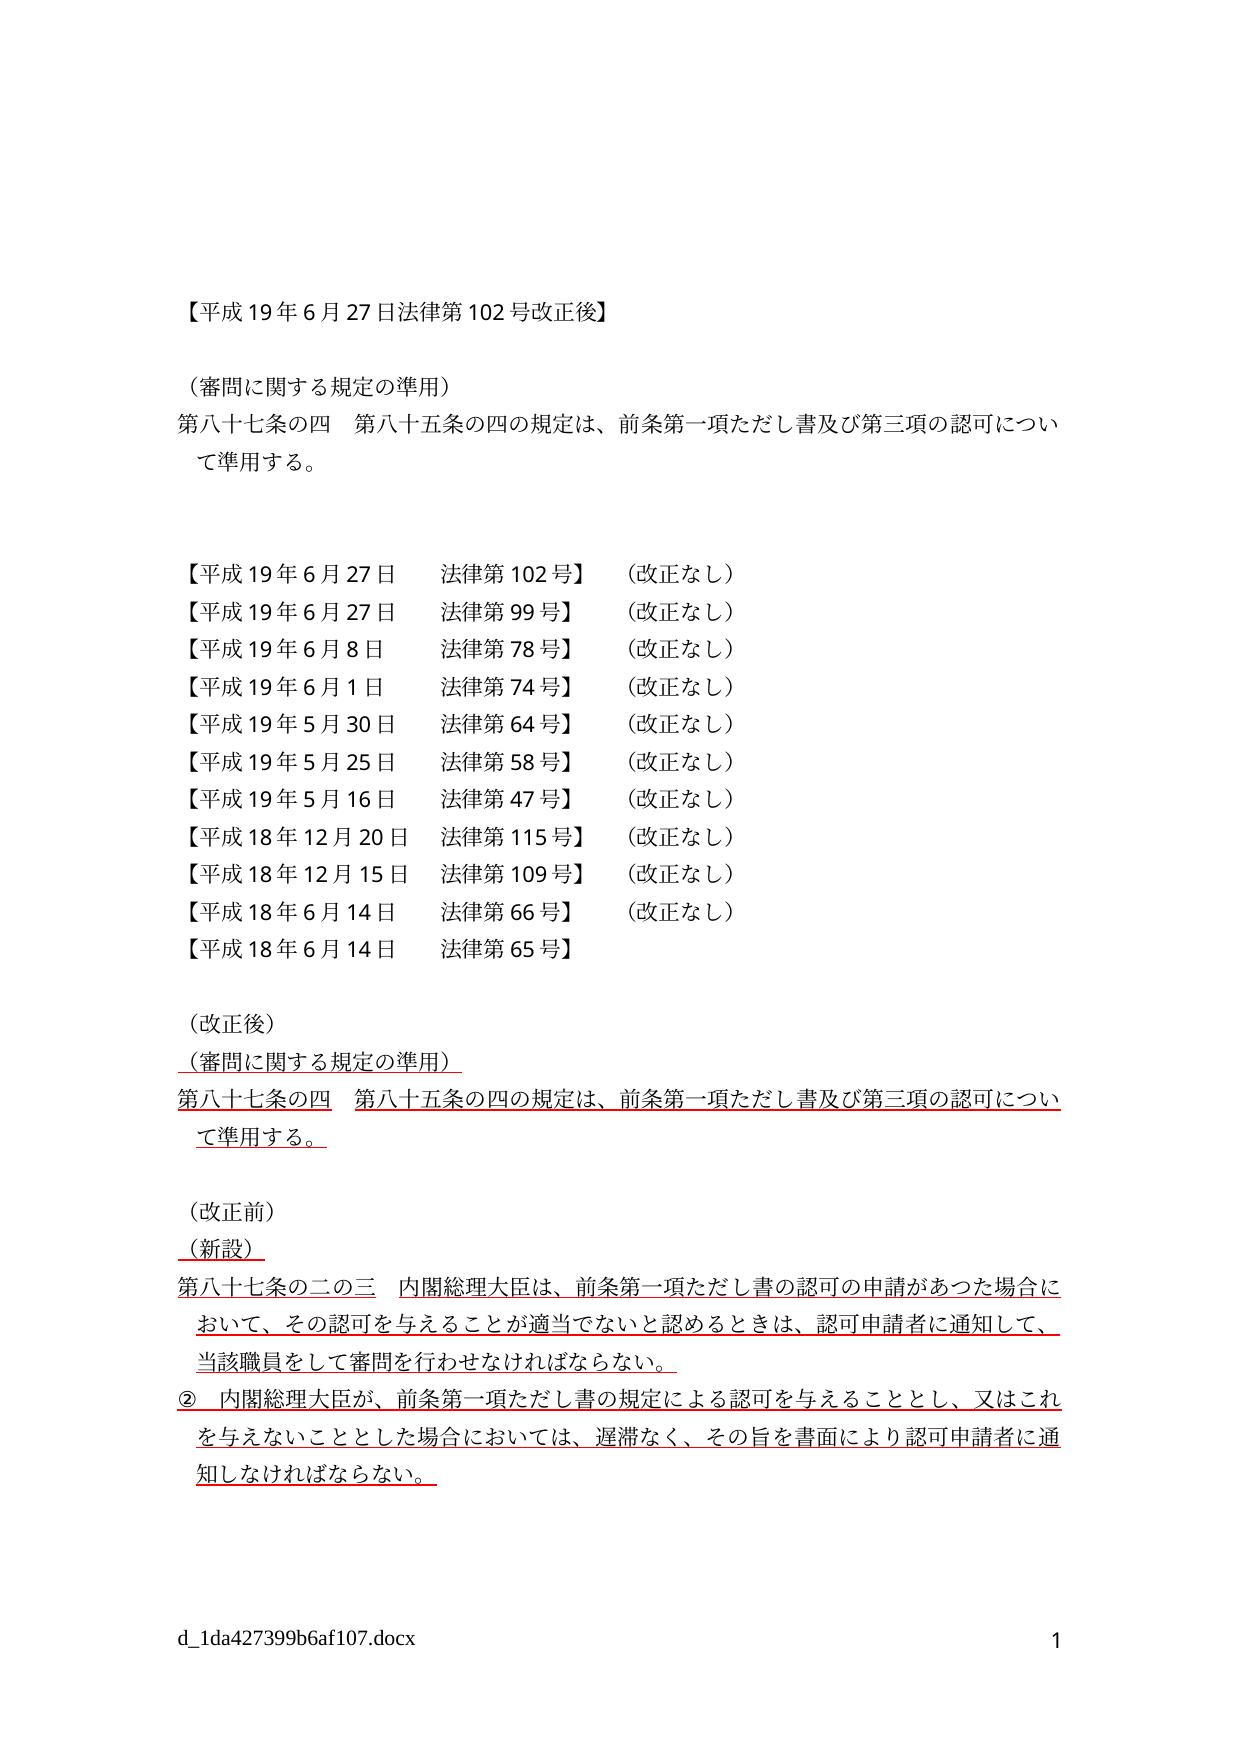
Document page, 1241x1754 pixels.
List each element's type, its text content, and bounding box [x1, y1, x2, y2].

text （審問に関する規定の準用） [177, 367, 1063, 404]
text 第八十七条の二の三 内閣総理大臣は、前条第一項ただし書の認可の申請があつた場合において、その認可を与えることが適当でないと認めるときは、認可申請者に通知して、当該職員をして審問を行わせなければならない。 [177, 1267, 1063, 1379]
text 【平成19年5月16日 法律第47号】 （改正なし） [177, 779, 1063, 817]
text 第八十七条の四 第八十五条の四の規定は、前条第一項ただし書及び第三項の認可について準用する。 [177, 404, 1063, 479]
text 【平成18年12月20日 法律第115号】 （改正なし） [177, 817, 1063, 854]
text 【平成18年12月15日 法律第109号】 （改正なし） [177, 854, 1063, 892]
text （改正前） [177, 1192, 1063, 1229]
text 【平成19年6月1日 法律第74号】 （改正なし） [177, 667, 1063, 704]
text 【平成18年6月14日 法律第66号】 （改正なし） [177, 892, 1063, 929]
text ② 内閣総理大臣が、前条第一項ただし書の規定による認可を与えることとし、又はこれを与えないこととした場合においては、遅滞なく、その旨を書面により認可申請者に通知しなければならない。 [177, 1379, 1063, 1492]
text 【平成19年6月27日 法律第102号】 （改正なし） [177, 554, 1063, 592]
text 【平成19年5月25日 法律第58号】 （改正なし） [177, 742, 1063, 779]
text 【平成19年6月27日法律第102号改正後】 [177, 292, 1063, 329]
text 【平成19年6月27日 法律第99号】 （改正なし） [177, 592, 1063, 629]
text （新設） [177, 1229, 1063, 1267]
text 第八十七条の四 第八十五条の四の規定は、前条第一項ただし書及び第三項の認可について準用する。 [177, 1079, 1063, 1154]
text 【平成19年6月8日 法律第78号】 （改正なし） [177, 629, 1063, 667]
text （改正後） [177, 1004, 1063, 1042]
text 【平成18年6月14日 法律第65号】 [177, 929, 1063, 967]
text （審問に関する規定の準用） [177, 1042, 1063, 1079]
text 【平成19年5月30日 法律第64号】 （改正なし） [177, 704, 1063, 742]
